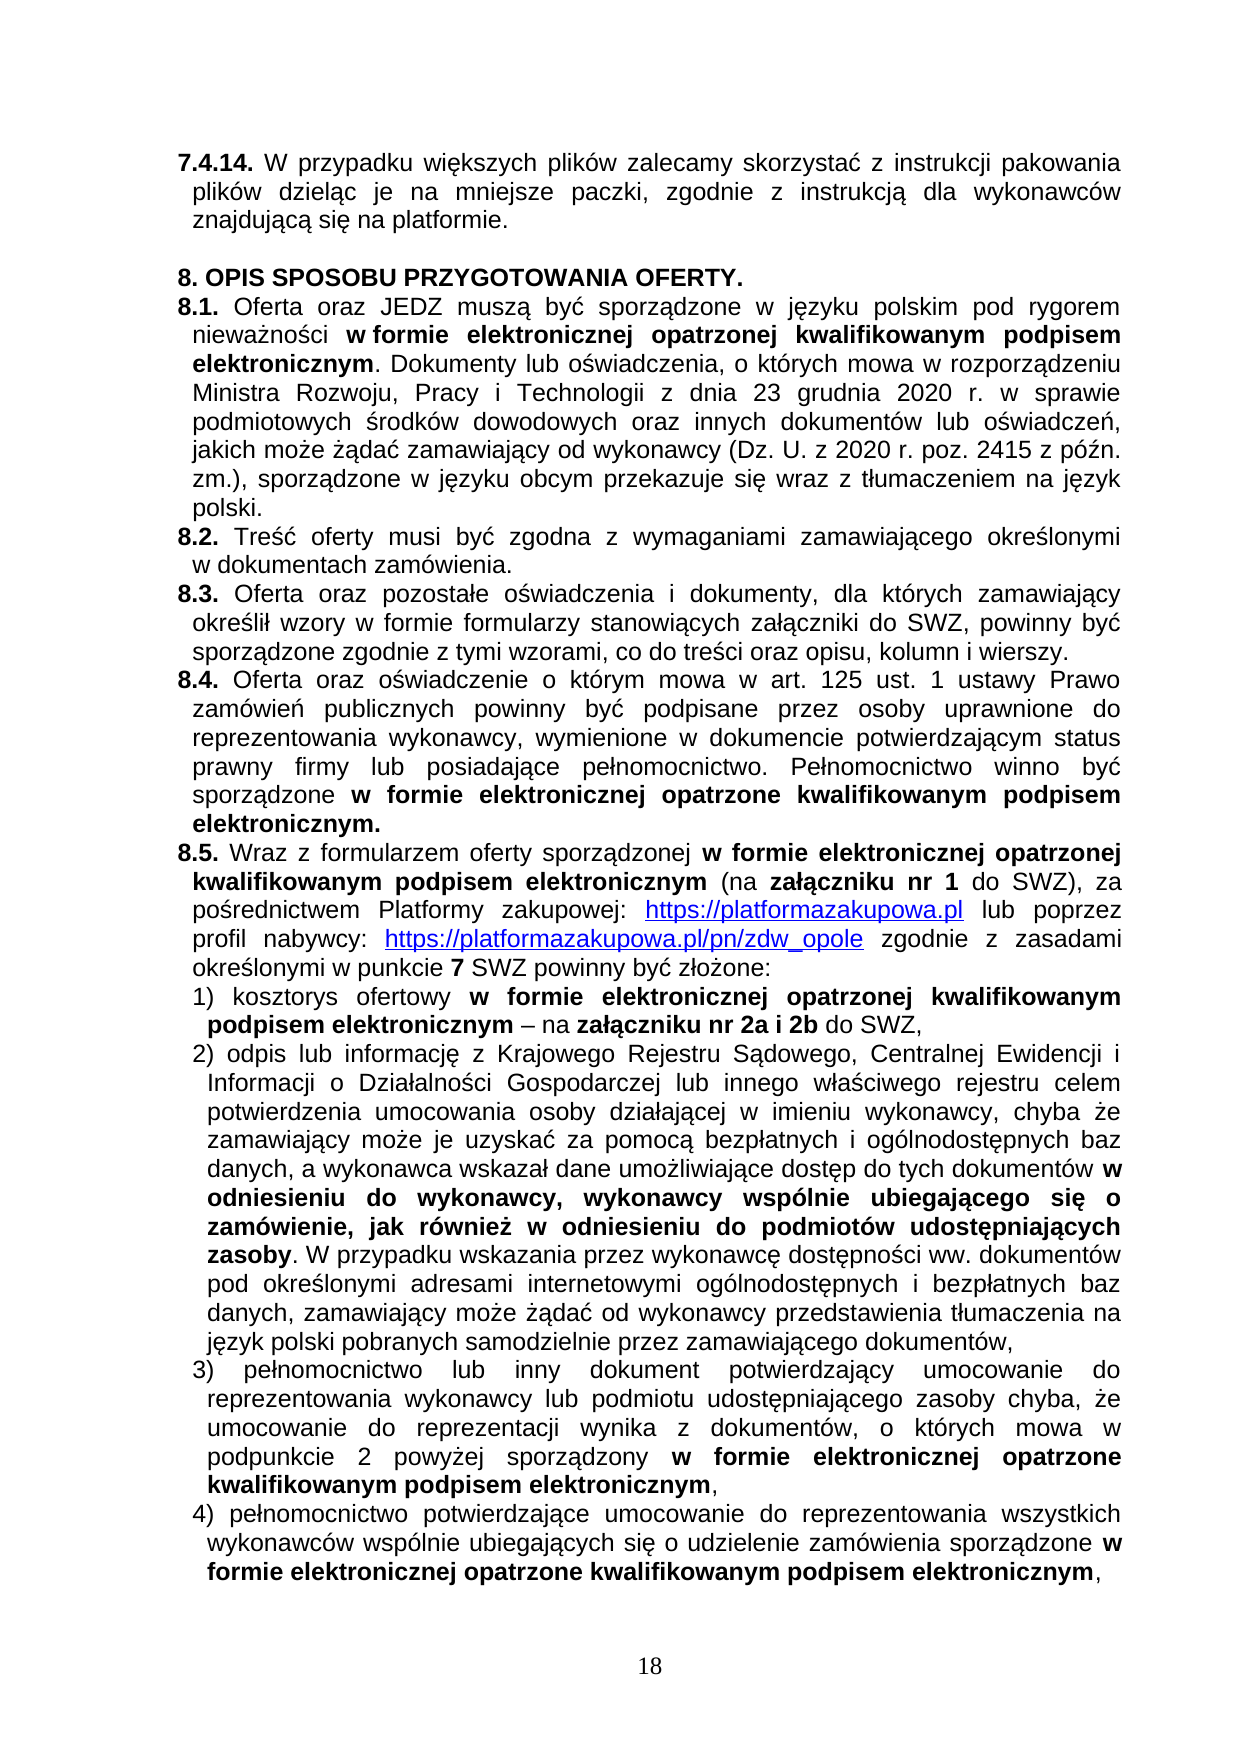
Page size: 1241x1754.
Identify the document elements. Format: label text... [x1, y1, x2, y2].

text 8.4. Oferta oraz oświadczenie o którym mowa w art. 125 ust. 1 ustawy Prawo zamówień publicznych powinny być podpisane przez osoby uprawnione do reprezentowania wykonawcy, wymienione w dokumencie potwierdzającym status prawny firmy lub posiadające pełnomocnictwo. Pełnomocnictwo winno być sporządzone w formie elektronicznej opatrzone kwalifikowanym podpisem elektronicznym. [177, 665, 1122, 838]
text 3) pełnomocnictwo lub inny dokument potwierdzający umocowanie do reprezentowania wykonawcy lub podmiotu udostępniającego zasoby chyba, że umocowanie do reprezentacji wynika z dokumentów, o których mowa w podpunkcie 2 powyżej sporządzony w formie elektronicznej opatrzone kwalifikowanym podpisem elektronicznym, [192, 1355, 1122, 1499]
text 4) pełnomocnictwo potwierdzające umocowanie do reprezentowania wszystkich wykonawców wspólnie ubiegających się o udzielenie zamówienia sporządzone w formie elektronicznej opatrzone kwalifikowanym podpisem elektronicznym, [192, 1499, 1122, 1585]
text 8.2. Treść oferty musi być zgodna z wymaganiami zamawiającego określonymi w dokumentach zamówienia. [177, 521, 1122, 579]
text 8.1. Oferta oraz JEDZ muszą być sporządzone w języku polskim pod rygorem nieważności w formie elektronicznej opatrzonej kwalifikowanym podpisem elektronicznym. Dokumenty lub oświadczenia, o których mowa w rozporządzeniu Ministra Rozwoju, Pracy i Technologii z dnia 23 grudnia 2020 r. w sprawie podmiotowych środków dowodowych oraz innych dokumentów lub oświadczeń, jakich może żądać zamawiający od wykonawcy (Dz. U. z 2020 r. poz. 2415 z późn. zm.), sporządzone w języku obcym przekazuje się wraz z tłumaczeniem na język polski. [177, 291, 1122, 521]
text 2) odpis lub informację z Krajowego Rejestru Sądowego, Centralnej Ewidencji i Informacji o Działalności Gospodarczej lub innego właściwego rejestru celem potwierdzenia umocowania osoby działającej w imieniu wykonawcy, chyba że zamawiający może je uzyskać za pomocą bezpłatnych i ogólnodostępnych baz danych, a wykonawca wskazał dane umożliwiające dostęp do tych dokumentów w odniesieniu do wykonawcy, wykonawcy wspólnie ubiegającego się o zamówienie, jak również w odniesieniu do podmiotów udostępniających zasoby. W przypadku wskazania przez wykonawcę dostępności ww. dokumentów pod określonymi adresami internetowymi ogólnodostępnych i bezpłatnych baz danych, zamawiający może żądać od wykonawcy przedstawienia tłumaczenia na język polski pobranych samodzielnie przez zamawiającego dokumentów, [192, 1039, 1122, 1355]
text 7.4.14. W przypadku większych plików zalecamy skorzystać z instrukcji pakowania plików dzieląc je na mniejsze paczki, zgodnie z instrukcją dla wykonawców znajdującą się na platformie. [177, 148, 1122, 234]
text 1) kosztorys ofertowy w formie elektronicznej opatrzonej kwalifikowanym podpisem elektronicznym – na załączniku nr 2a i 2b do SWZ, [192, 981, 1122, 1039]
text 8. OPIS SPOSOBU PRZYGOTOWANIA OFERTY. [177, 263, 1122, 291]
text 8.5. Wraz z formularzem oferty sporządzonej w formie elektronicznej opatrzonej kwalifikowanym podpisem elektronicznym (na załączniku nr 1 do SWZ), za pośrednictwem Platformy zakupowej: https://platformazakupowa.pl lub poprzez profil nabywcy: https://platformazakupowa.pl/pn/zdw_opole zgodnie z zasadami określonymi w punkcie 7 SWZ powinny być złożone: [177, 838, 1122, 981]
text 8.3. Oferta oraz pozostałe oświadczenia i dokumenty, dla których zamawiający określił wzory w formie formularzy stanowiących załączniki do SWZ, powinny być sporządzone zgodnie z tymi wzorami, co do treści oraz opisu, kolumn i wierszy. [177, 579, 1122, 665]
